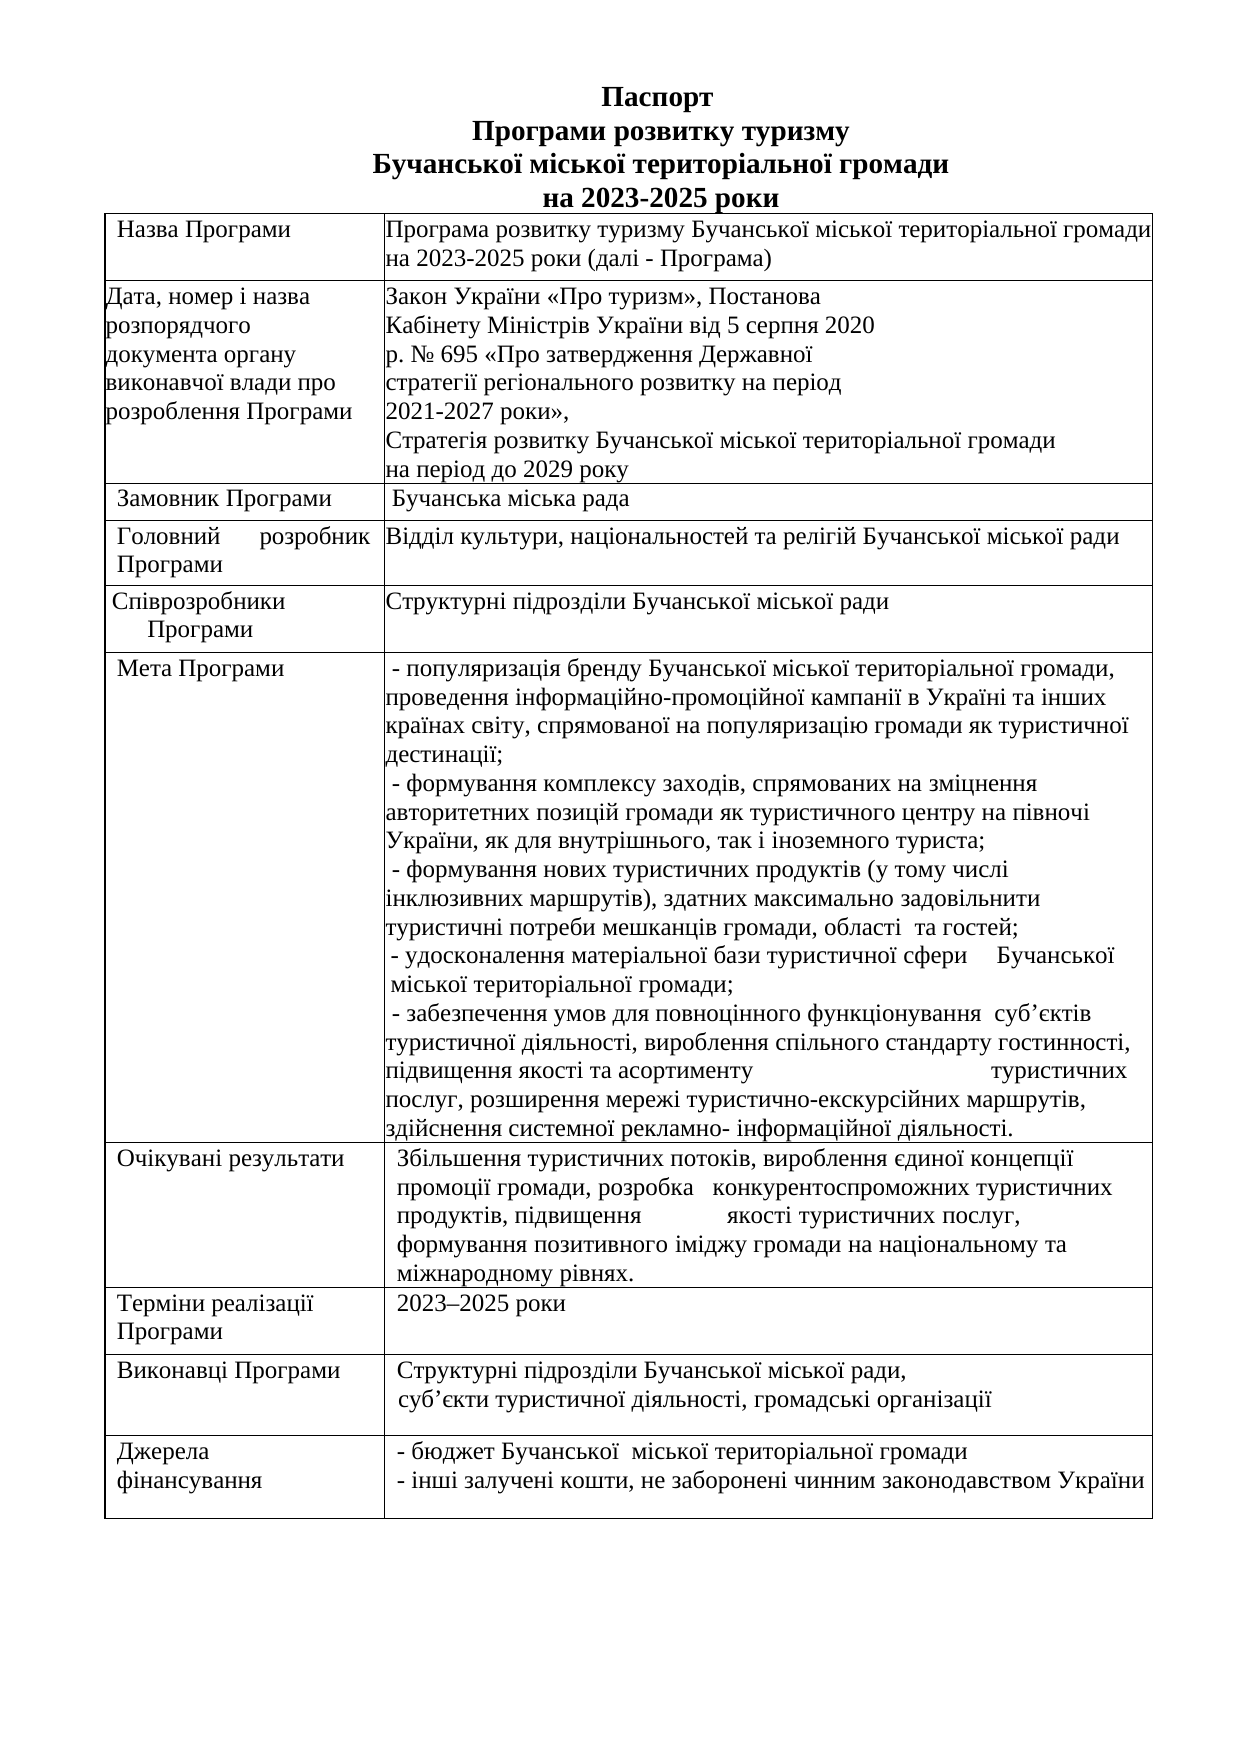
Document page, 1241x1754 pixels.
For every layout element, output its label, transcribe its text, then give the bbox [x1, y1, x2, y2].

table_cell Замовник Програми [106, 484, 384, 520]
table_cell Відділ культури, національностей та релігій Бучанської міської ради [385, 521, 1152, 585]
table_cell - популяризація бренду Бучанської міської територіальної громади, проведення інформаційно-промоційної кампанії в Україні та інших країнах світу, спрямованої на популяризацію громади як туристичної дестинації; - формування комплексу заходів, спрямованих на зміцнення авторитетних позицій громади як туристичного центру на півночі України, як для внутрішнього, так і іноземного туриста; - формування нових туристичних продуктів (у тому числі інклюзивних маршрутів), здатних максимально задовільнити туристичні потреби мешканців громади, області та гостей; - удосконалення матеріальної бази туристичної сфери Бучанської міської територіальної громади; - забезпечення умов для повноцінного функціонування суб’єктів туристичної діяльності, вироблення спільного стандарту гостинності, підвищення якості та асортименту туристичних послуг, розширення мережі туристично-екскурсійних маршрутів, здійснення системної рекламно- інформаційної діяльності. [385, 653, 1152, 1142]
table_cell Джерела фінансування [106, 1436, 384, 1518]
table_cell Структурні підрозділи Бучанської міської ради [385, 586, 1152, 652]
text Програми розвитку туризму [104, 113, 1217, 146]
table_cell Структурні підрозділи Бучанської міської ради, суб’єкти туристичної діяльності, громадські організації [385, 1355, 1152, 1435]
text на 2023-2025 роки [104, 180, 1217, 213]
table_cell Співрозробники Програми [106, 586, 384, 652]
table_cell Бучанська міська рада [385, 484, 1152, 520]
table_cell Закон України «Про туризм», Постанова Кабінету Міністрів України від 5 серпня 2020 р. № 695 «Про затвердження Державної стратегії регіонального розвитку на період 2021-2027 роки», Стратегія розвитку Бучанської міської територіальної громади на період до 2029 року [385, 281, 1152, 482]
table_cell Головний розробник Програми [106, 521, 384, 585]
table_cell Дата, номер і назва розпорядчого документа органу виконавчої влади про розроблення Програми [106, 281, 384, 482]
table_cell Очікувані результати [106, 1143, 384, 1287]
table_cell Терміни реалізації Програми [106, 1288, 384, 1354]
table_cell - бюджет Бучанської міської територіальної громади - інші залучені кошти, не заборонені чинним законодавством України [385, 1436, 1152, 1518]
table_header Назва Програми [106, 214, 384, 280]
table_cell 2023–2025 роки [385, 1288, 1152, 1354]
table_cell Виконавці Програми [106, 1355, 384, 1435]
table_cell Збільшення туристичних потоків, вироблення єдиної концепції промоції громади, розробка конкурентоспроможних туристичних продуктів, підвищення якості туристичних послуг, формування позитивного іміджу громади на національному та міжнародному рівнях. [385, 1143, 1152, 1287]
table_cell Мета Програми [106, 653, 384, 1142]
text Бучанської міської територіальної громади [104, 146, 1217, 180]
text Паспорт [104, 79, 1217, 113]
table_header Програма розвитку туризму Бучанської міської територіальної громади на 2023-2025 роки (далі - Програма) [385, 214, 1152, 280]
